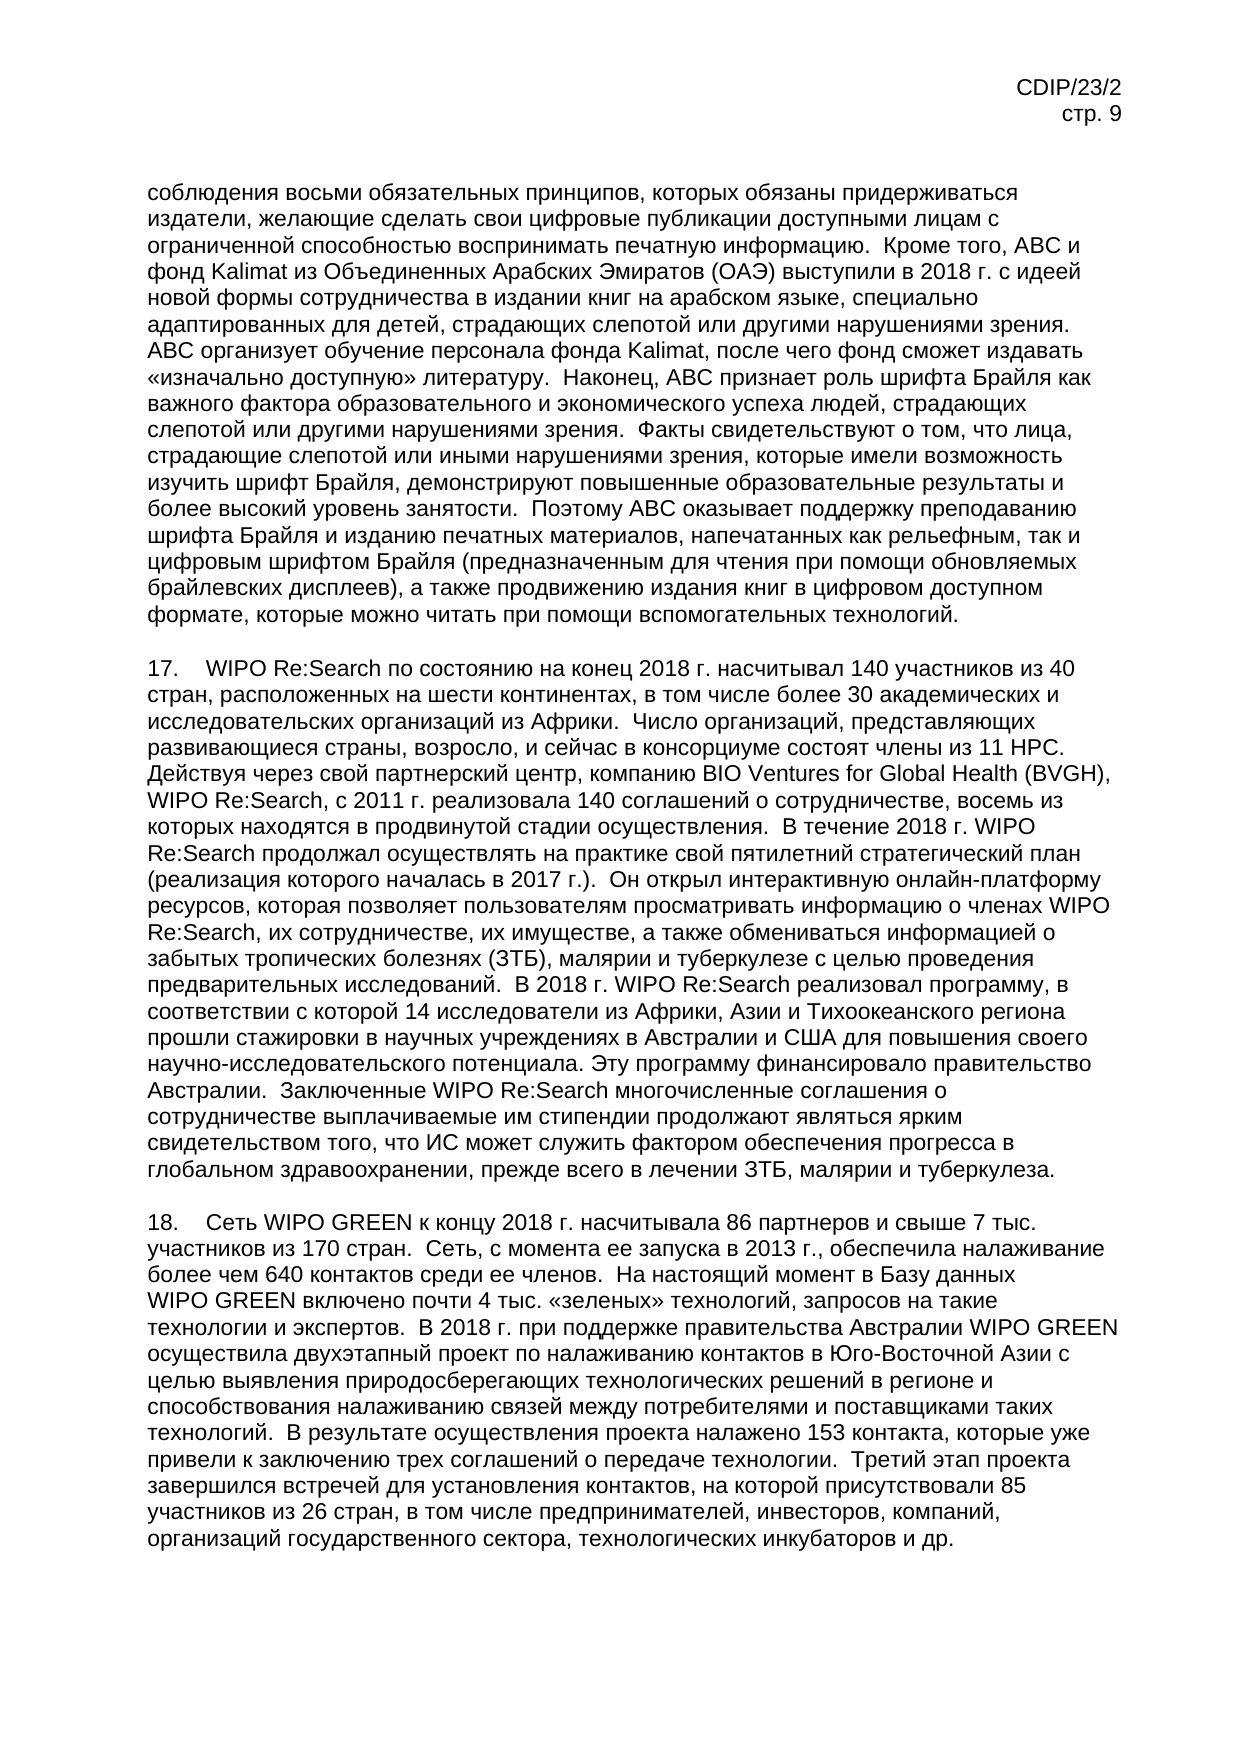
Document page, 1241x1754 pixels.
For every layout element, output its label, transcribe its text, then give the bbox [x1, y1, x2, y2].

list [147, 179, 1122, 627]
list WIPO Re:Search по состоянию на конец 2018 г. насчитывал 140 участников из 40 стран, расположенных на шести континентах, в том числе более 30 академических и исследовательских организаций из Африки. Число организаций, представляющих развивающиеся страны, возросло, и сейчас в консорциуме состоят члены из 11 НРС. Действуя через свой партнерский центр, компанию BIO Ventures for Global Health (BVGH), WIPO Re:Search, с 2011 г. реализовала 140 соглашений о сотрудничестве, восемь из которых находятся в продвинутой стадии осуществления. В течение 2018 г. WIPO Re:Search продолжал осуществлять на практике свой пятилетний стратегический план (реализация которого началась в 2017 г.). Он открыл интерактивную онлайн-платформу ресурсов, которая позволяет пользователям просматривать информацию о членах WIPO Re:Search, их сотрудничестве, их имуществе, а также обмениваться информацией о забытых тропических болезнях (ЗТБ), малярии и туберкулезе с целью проведения предварительных исследований. В 2018 г. WIPO Re:Search реализовал программу, в соответствии с которой 14 исследователи из Африки, Азии и Тихоокеанского региона прошли стажировки в научных учреждениях в Австралии и США для повышения своего научно-исследовательского потенциала. Эту программу финансировало правительство Австралии. Заключенные WIPO Re:Search многочисленные соглашения о сотрудничестве выплачиваемые им стипендии продолжают являться ярким свидетельством того, что ИС может служить фактором обеспечения прогресса в глобальном здравоохранении, прежде всего в лечении ЗТБ, малярии и туберкулеза. [147, 655, 1122, 1182]
list Сеть WIPO GREEN к концу 2018 г. насчитывала 86 партнеров и свыше 7 тыс. участников из 170 стран. Сеть, с момента ее запуска в 2013 г., обеспечила налаживание более чем 640 контактов среди ее членов. На настоящий момент в Базу данных WIPO GREEN включено почти 4 тыс. «зеленых» технологий, запросов на такие технологии и экспертов. В 2018 г. при поддержке правительства Австралии WIPO GREEN осуществила двухэтапный проект по налаживанию контактов в Юго-Восточной Азии с целью выявления природосберегающих технологических решений в регионе и способствования налаживанию связей между потребителями и поставщиками таких технологий. В результате осуществления проекта налажено 153 контакта, которые уже привели к заключению трех соглашений о передаче технологии. Третий этап проекта завершился встречей для установления контактов, на которой присутствовали 85 участников из 26 стран, в том числе предпринимателей, инвесторов, компаний, организаций государственного сектора, технологических инкубаторов и др. [147, 1208, 1122, 1551]
